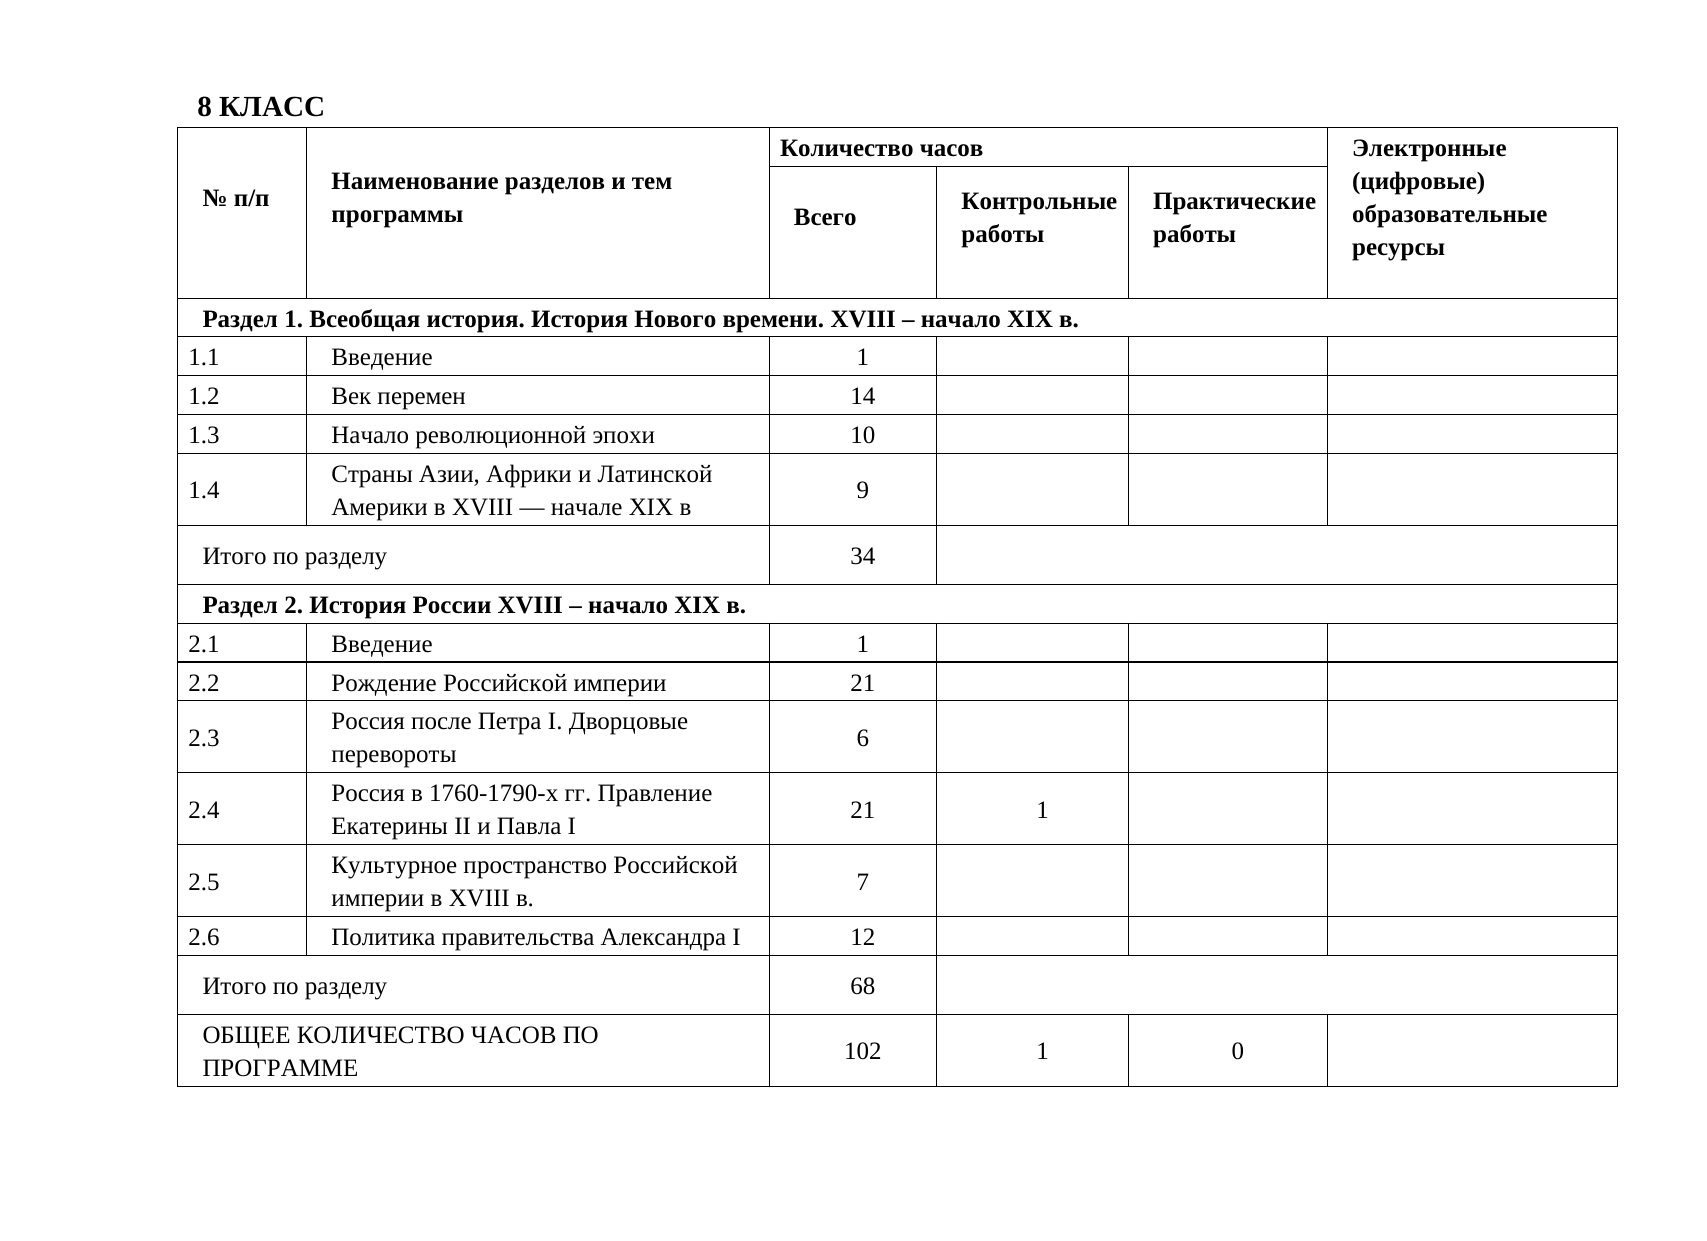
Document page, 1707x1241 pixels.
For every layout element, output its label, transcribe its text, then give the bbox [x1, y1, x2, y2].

table_cell [937, 376, 1128, 414]
table_cell [937, 415, 1128, 453]
table_cell [1328, 454, 1617, 525]
table_cell [937, 526, 1617, 584]
table_cell [1328, 1015, 1617, 1086]
table_cell ОБЩЕЕ КОЛИЧЕСТВО ЧАСОВ ПО ПРОГРАММЕ [178, 1015, 769, 1086]
table_cell Культурное пространство Российской империи в XVIII в. [307, 845, 769, 916]
table_header Электронные (цифровые) образовательные ресурсы [1328, 128, 1617, 297]
table_cell 102 [770, 1015, 936, 1086]
table_cell Введение [307, 337, 769, 375]
table_cell [1328, 624, 1617, 661]
table_cell Россия после Петра I. Дворцовые перевороты [307, 701, 769, 772]
table_cell [937, 663, 1128, 700]
table_cell 68 [770, 956, 936, 1014]
table_cell 2.3 [178, 701, 306, 772]
table_cell 1.1 [178, 337, 306, 375]
table_cell [1129, 701, 1327, 772]
table_cell 7 [770, 845, 936, 916]
table_cell [937, 701, 1128, 772]
table_cell 34 [770, 526, 936, 584]
table_cell 2.2 [178, 663, 306, 700]
table_cell [1129, 454, 1327, 525]
table_cell [1328, 917, 1617, 955]
table_cell 21 [770, 663, 936, 700]
table_cell 12 [770, 917, 936, 955]
table_cell [1328, 663, 1617, 700]
table_cell 0 [1129, 1015, 1327, 1086]
table_cell [1129, 337, 1327, 375]
table_cell Политика правительства Александра I [307, 917, 769, 955]
table_cell Итого по разделу [178, 526, 769, 584]
table_cell Россия в 1760-1790-х гг. Правление Екатерины II и Павла I [307, 773, 769, 844]
table_cell [1328, 415, 1617, 453]
table_cell 2.1 [178, 624, 306, 661]
table_cell [1129, 415, 1327, 453]
table_cell Всего [770, 167, 936, 297]
table_cell 14 [770, 376, 936, 414]
table_cell [937, 956, 1617, 1014]
table_cell 1.2 [178, 376, 306, 414]
table_cell 2.5 [178, 845, 306, 916]
table_cell [1129, 917, 1327, 955]
table_cell [937, 917, 1128, 955]
table_cell [937, 337, 1128, 375]
table_cell [1129, 773, 1327, 844]
table_header Количество часов [770, 128, 1327, 166]
table_cell 6 [770, 701, 936, 772]
table_header № п/п [178, 128, 306, 297]
table_cell Контрольные работы [937, 167, 1128, 297]
table_cell [1129, 845, 1327, 916]
table_cell 9 [770, 454, 936, 525]
table_cell Раздел 2. История России XVIII – начало XIX в. [178, 585, 1617, 622]
table_cell Страны Азии, Африки и Латинской Америки в XVIII — начале XIX в [307, 454, 769, 525]
table_cell 1.4 [178, 454, 306, 525]
table_cell [1328, 337, 1617, 375]
table_cell 1 [770, 337, 936, 375]
table_cell [1328, 376, 1617, 414]
table_cell 2.6 [178, 917, 306, 955]
table_cell [1328, 773, 1617, 844]
table_cell 21 [770, 773, 936, 844]
table_cell 1 [770, 624, 936, 661]
table_cell [1129, 376, 1327, 414]
table_header Наименование разделов и тем программы [307, 128, 769, 297]
table_cell 2.4 [178, 773, 306, 844]
table_cell 1 [937, 773, 1128, 844]
table_cell Итого по разделу [178, 956, 769, 1014]
table_cell Рождение Российской империи [307, 663, 769, 700]
table_cell [1328, 845, 1617, 916]
table_cell [1129, 624, 1327, 661]
table_cell Век перемен [307, 376, 769, 414]
table_cell 1 [937, 1015, 1128, 1086]
table_cell Введение [307, 624, 769, 661]
table_cell [1129, 663, 1327, 700]
table_cell [937, 454, 1128, 525]
table_cell Раздел 1. Всеобщая история. История Нового времени. XVIII – начало XIX в. [178, 299, 1617, 336]
text 8 КЛАСС [190, 89, 1618, 122]
table_cell Практические работы [1129, 167, 1327, 297]
table_cell 1.3 [178, 415, 306, 453]
table_cell [937, 845, 1128, 916]
table_cell 10 [770, 415, 936, 453]
table_cell Начало революционной эпохи [307, 415, 769, 453]
table_cell [937, 624, 1128, 661]
table_cell [1328, 701, 1617, 772]
